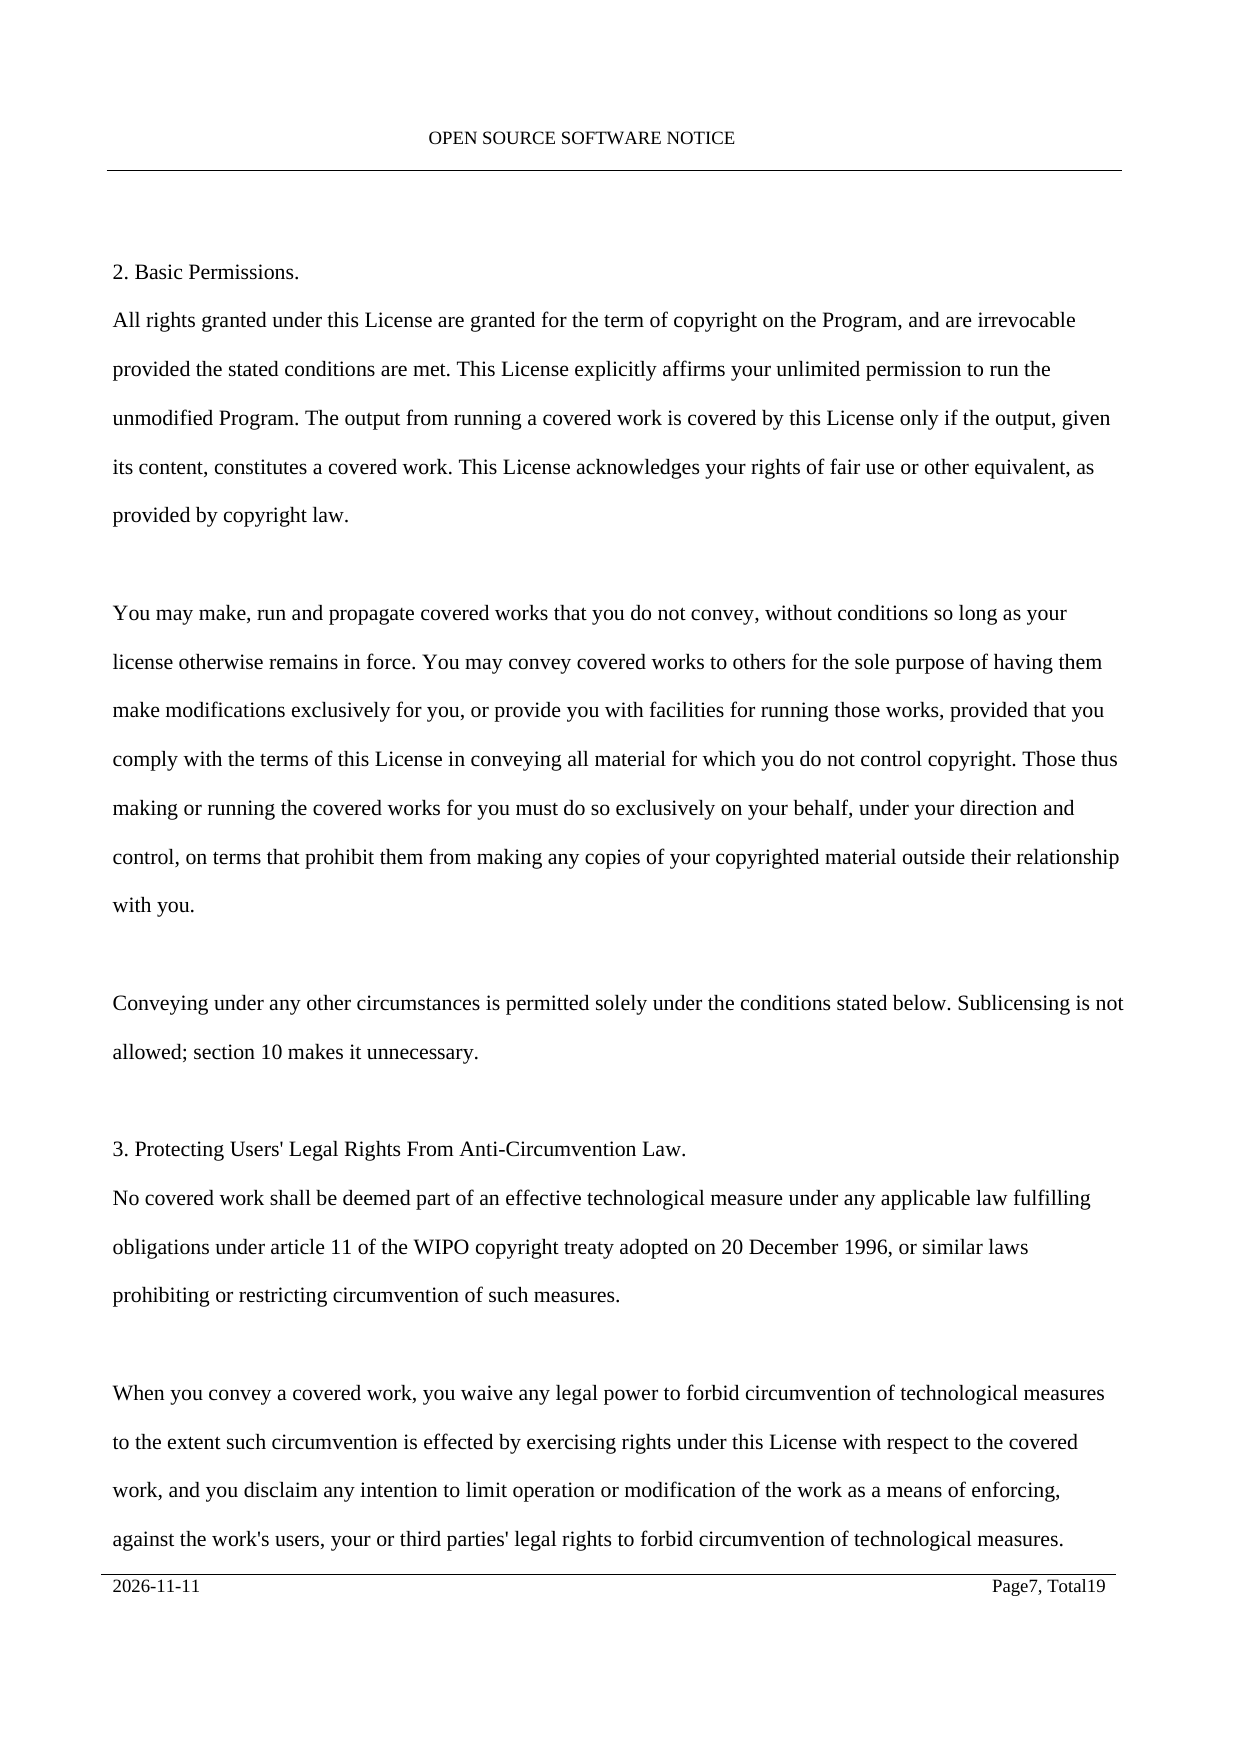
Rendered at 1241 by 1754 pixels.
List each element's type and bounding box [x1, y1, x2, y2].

text [112, 206, 1128, 1555]
